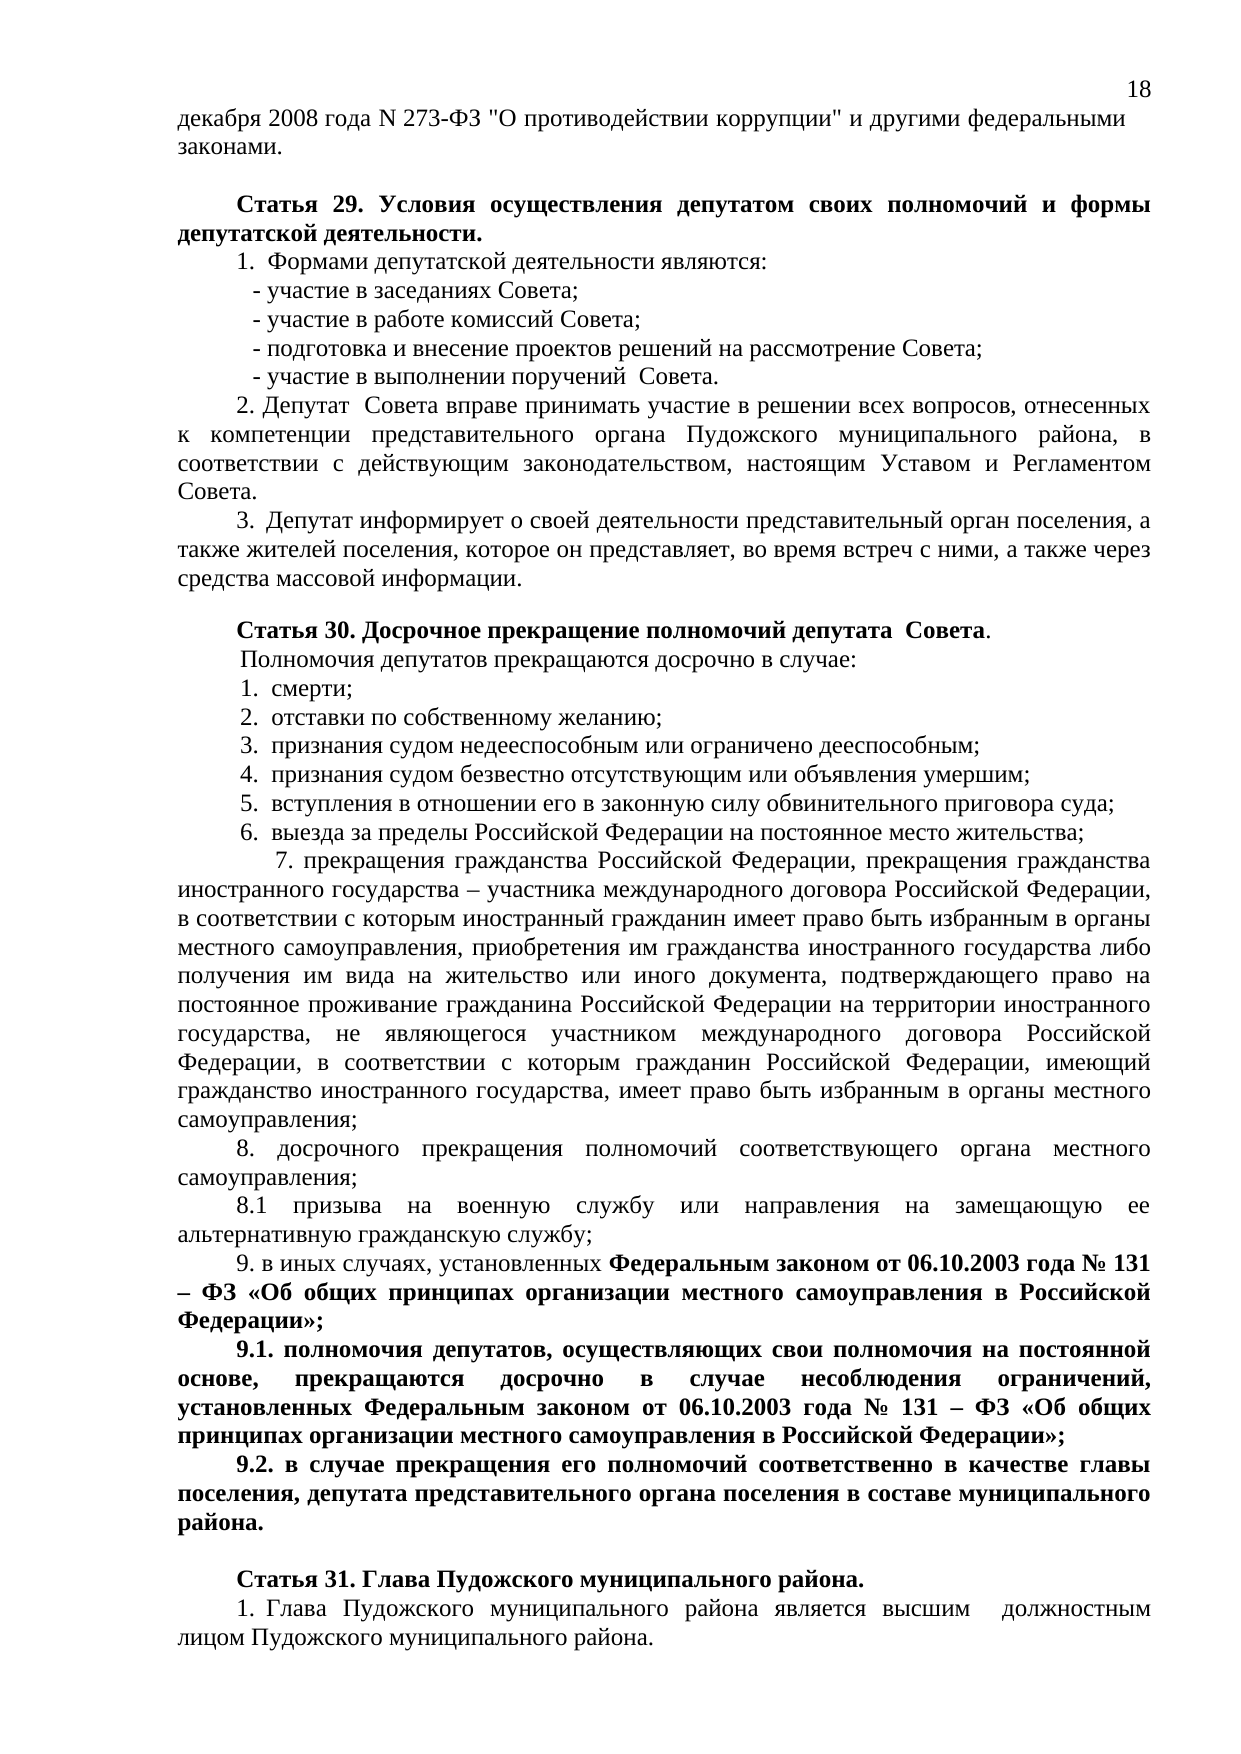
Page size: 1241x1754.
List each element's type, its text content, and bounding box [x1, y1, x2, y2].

text - участие в выполнении поручений Совета. [177, 361, 1152, 390]
text 8.1 призыва на военную службу или направления на замещающую ее альтернативную гражданскую службу; [177, 1190, 1152, 1248]
text 5. вступления в отношении его в законную силу обвинительного приговора суда; [177, 788, 1152, 817]
text Статья 31. Глава Пудожского муниципального района. [177, 1564, 1152, 1593]
text 9.1. полномочия депутатов, осуществляющих свои полномочия на постоянной основе, прекращаются досрочно в случае несоблюдения ограничений, установленных Федеральным законом от 06.10.2003 года № 131 – ФЗ «Об общих принципах организации местного самоуправления в Российской Федерации»; [177, 1334, 1152, 1449]
text 1. смерти; [177, 673, 1152, 702]
text 3. признания судом недееспособным или ограничено дееспособным; [177, 730, 1152, 759]
text 9.2. в случае прекращения его полномочий соответственно в качестве главы поселения, депутата представительного органа поселения в составе муниципального района. [177, 1449, 1152, 1535]
text Статья 30. Досрочное прекращение полномочий депутата Совета. [177, 615, 1152, 644]
text 2. отставки по собственному желанию; [177, 702, 1152, 730]
list Глава Пудожского муниципального района является высшим должностным лицом Пудожского муниципального района. [177, 1593, 1152, 1650]
text 7. прекращения гражданства Российской Федерации, прекращения гражданства иностранного государства – участника международного договора Российской Федерации, в соответствии с которым иностранный гражданин имеет право быть избранным в органы местного самоуправления, приобретения им гражданства иностранного государства либо получения им вида на жительство или иного документа, подтверждающего право на постоянное проживание гражданина Российской Федерации на территории иностранного государства, не являющегося участником международного договора Российской Федерации, в соответствии с которым гражданин Российской Федерации, имеющий гражданство иностранного государства, имеет право быть избранным в органы местного самоуправления; [177, 845, 1152, 1133]
text Статья 29. Условия осуществления депутатом своих полномочий и формы депутатской деятельности. [177, 189, 1152, 246]
text 6. выезда за пределы Российской Федерации на постоянное место жительства; [177, 817, 1152, 845]
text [177, 103, 1152, 160]
text - подготовка и внесение проектов решений на рассмотрение Совета; [177, 333, 1152, 361]
list Депутат информирует о своей деятельности представительный орган поселения, а также жителей поселения, которое он представляет, во время встреч с ними, а также через средства массовой информации. [177, 505, 1152, 591]
text 2. Депутат Совета вправе принимать участие в решении всех вопросов, отнесенных к компетенции представительного органа Пудожского муниципального района, в соответствии с действующим законодательством, настоящим Уставом и Регламентом Совета. [177, 390, 1152, 505]
text 8. досрочного прекращения полномочий соответствующего органа местного самоуправления; [177, 1133, 1152, 1190]
text - участие в работе комиссий Совета; [177, 304, 1152, 333]
text - участие в заседаниях Совета; [177, 275, 1152, 304]
text 9. в иных случаях, установленных Федеральным законом от 06.10.2003 года № 131 – ФЗ «Об общих принципах организации местного самоуправления в Российской Федерации»; [177, 1248, 1152, 1334]
text Полномочия депутатов прекращаются досрочно в случае: [177, 644, 1152, 673]
text 1. Формами депутатской деятельности являются: [177, 246, 1152, 275]
text 4. признания судом безвестно отсутствующим или объявления умершим; [177, 759, 1152, 788]
